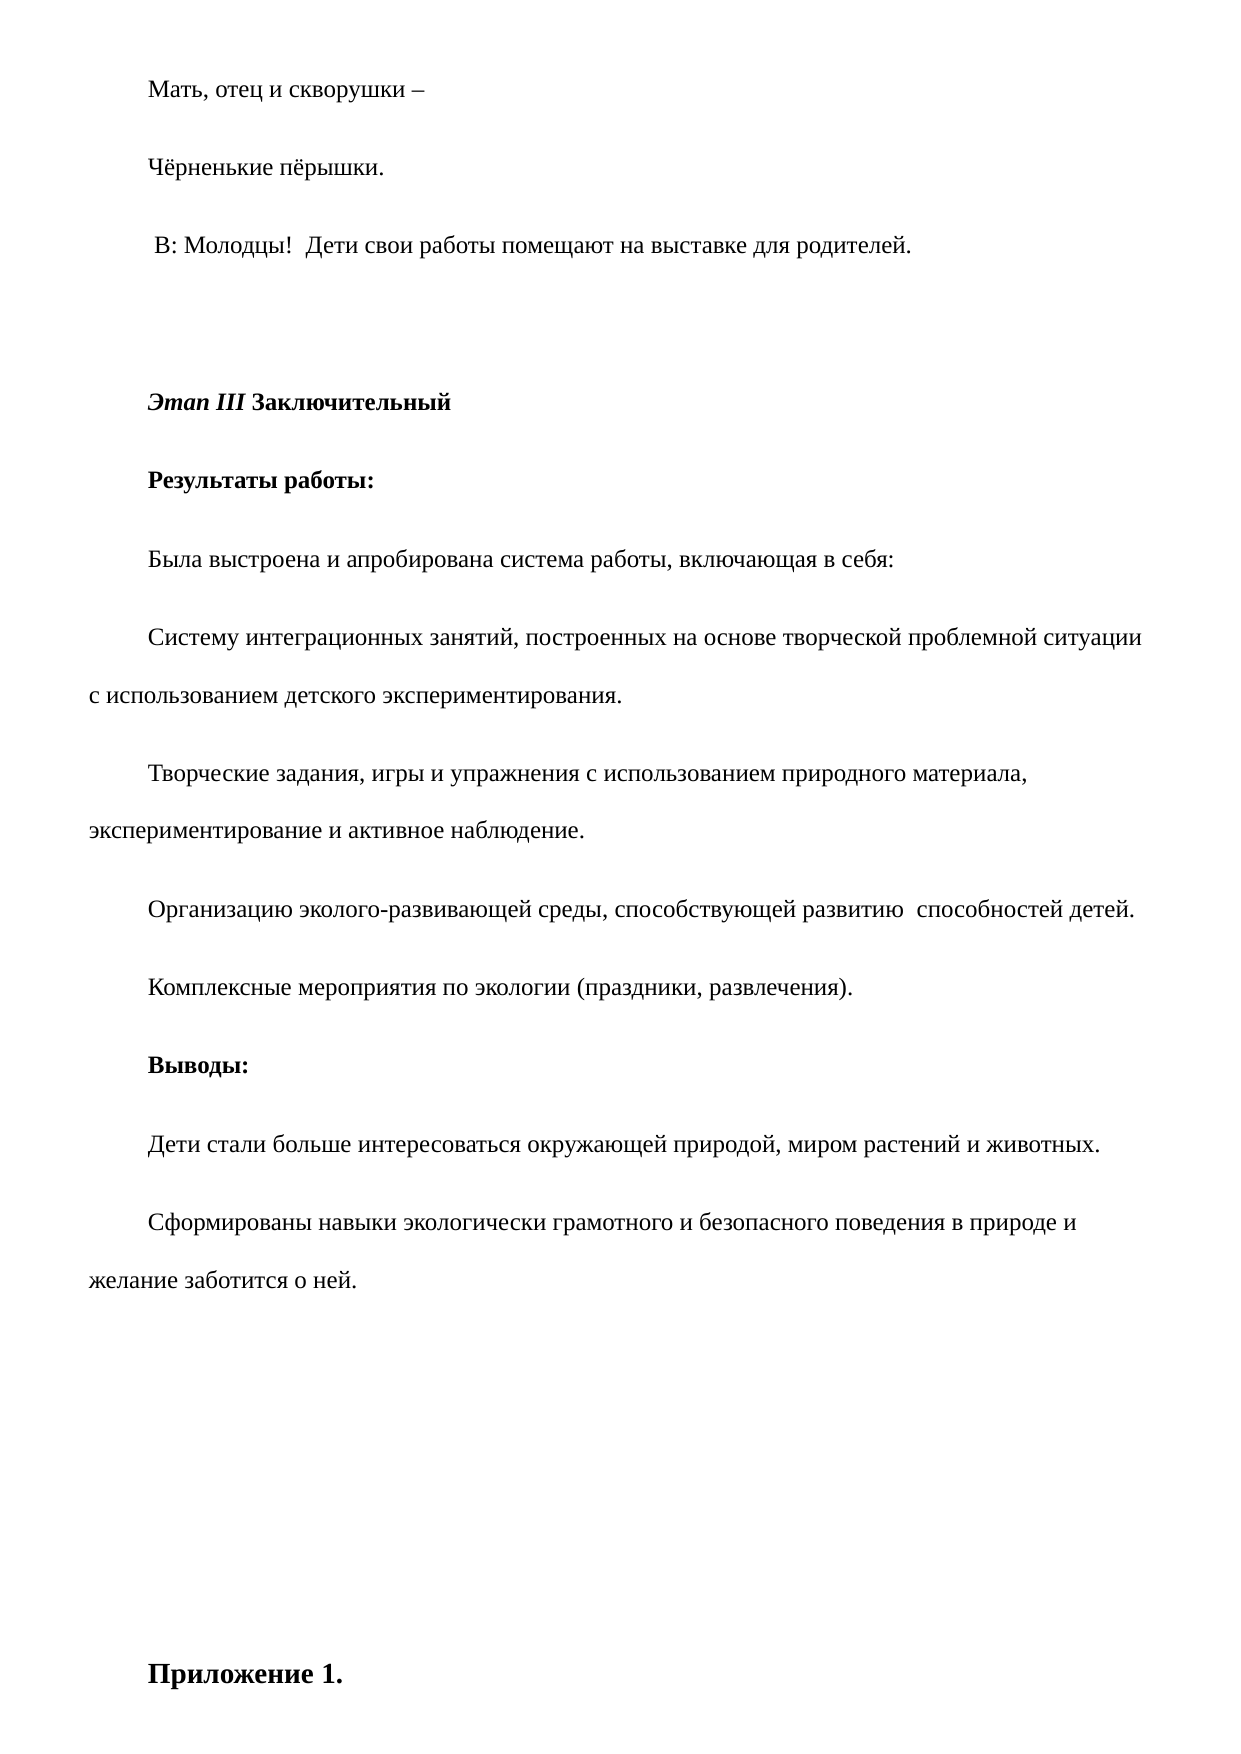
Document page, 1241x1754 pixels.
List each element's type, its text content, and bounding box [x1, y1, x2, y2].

text Систему интеграционных занятий, построенных на основе творческой проблемной ситуации с использованием детского экспериментирования. [88, 622, 1152, 708]
text Дети стали больше интересоваться окружающей природой, миром растений и животных. [88, 1129, 1152, 1158]
text Комплексные мероприятия по экологии (праздники, развлечения). [88, 972, 1152, 1001]
text Приложение 1. [88, 1656, 1152, 1690]
text Сформированы навыки экологически грамотного и безопасного поведения в природе и желание заботится о ней. [88, 1207, 1152, 1293]
text Чёрненькие пёрышки. [88, 152, 1152, 181]
text Организацию эколого-развивающей среды, способствующей развитию способностей детей. [88, 894, 1152, 923]
text Творческие задания, игры и упражнения с использованием природного материала, экспериментирование и активное наблюдение. [88, 758, 1152, 844]
text Выводы: [88, 1051, 1152, 1079]
text Результаты работы: [88, 466, 1152, 494]
text В: Молодцы! Дети свои работы помещают на выставке для родителей. [88, 231, 1152, 259]
text Мать, отец и скворушки – [88, 74, 1152, 103]
text Этап III Заключительный [88, 387, 1152, 416]
text Была выстроена и апробирована система работы, включающая в себя: [88, 544, 1152, 573]
